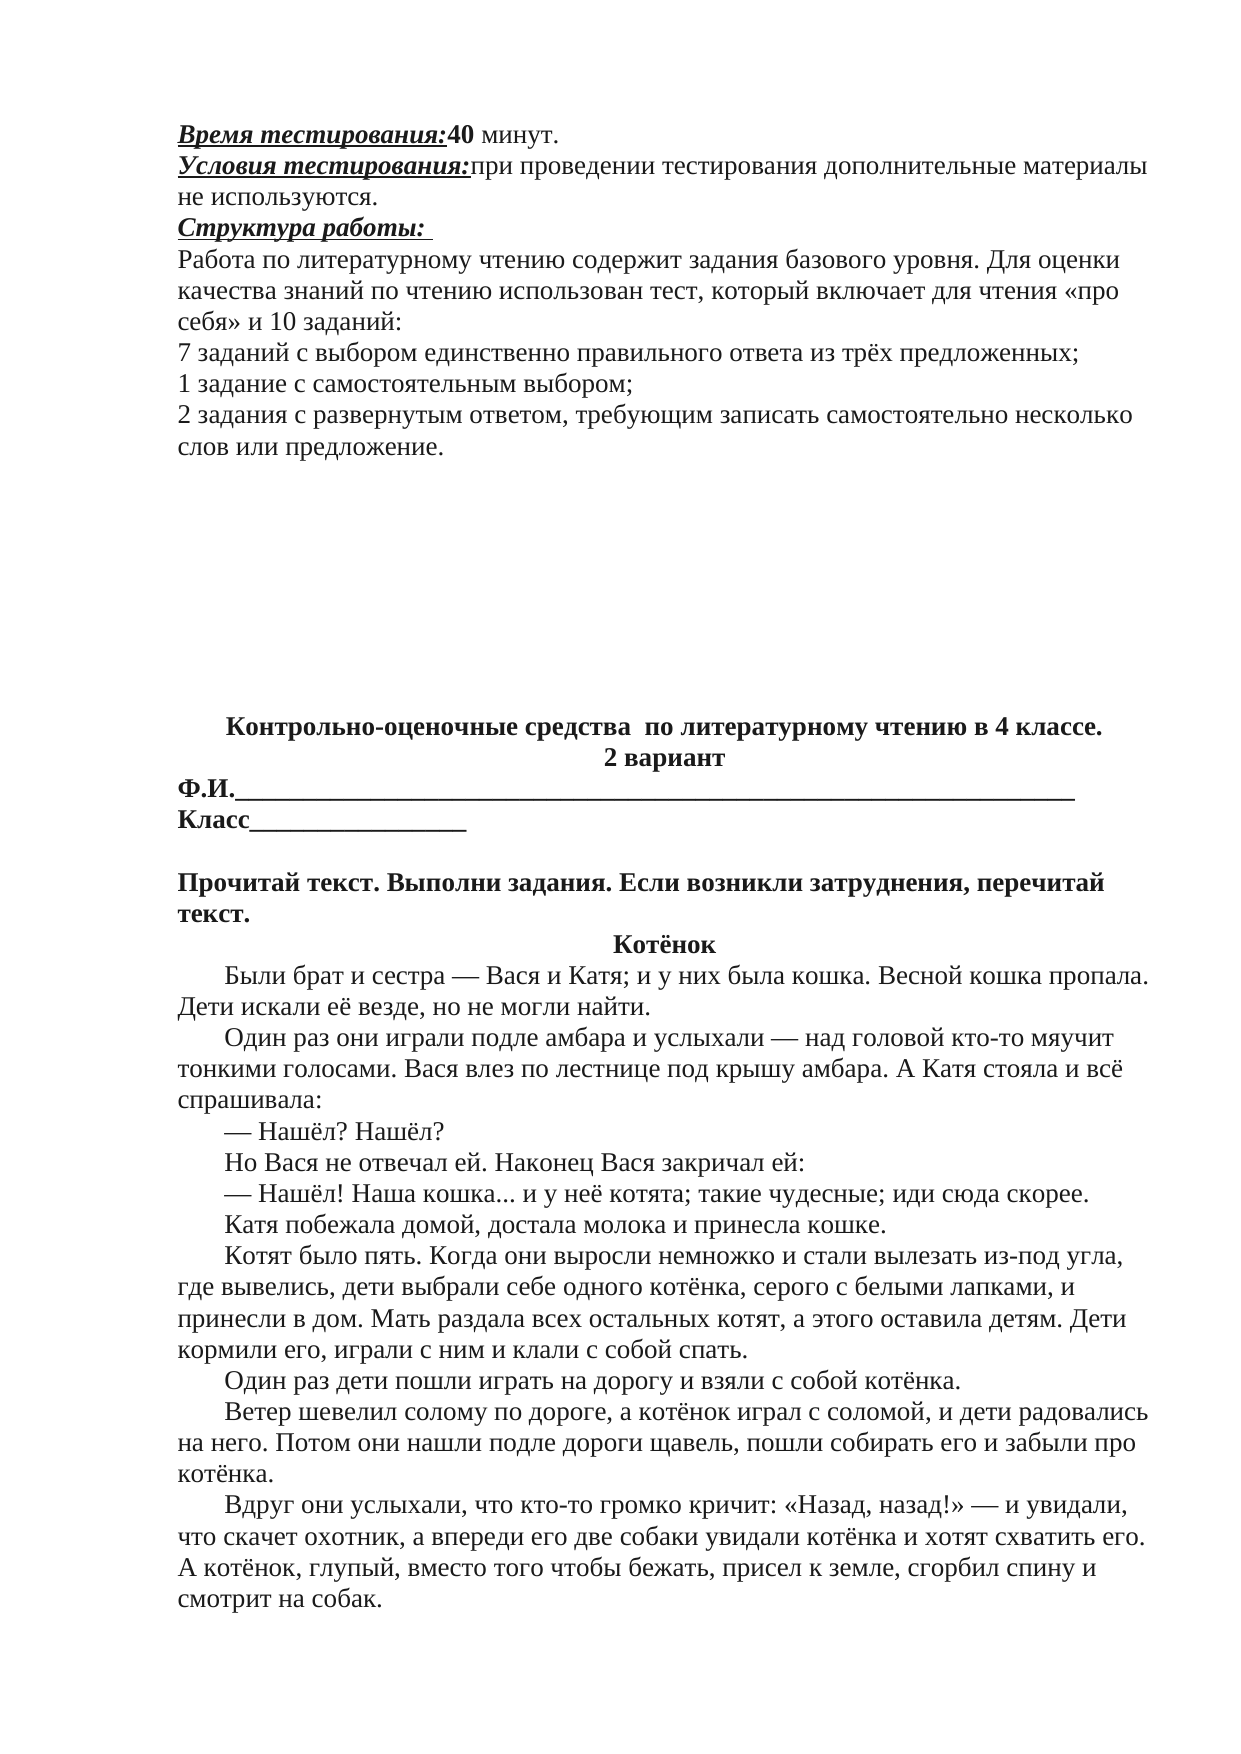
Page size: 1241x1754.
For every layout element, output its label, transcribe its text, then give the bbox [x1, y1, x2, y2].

text Вдруг они услыхали, что кто-то громко кричит: «Назад, назад!» — и увидали, что скачет охотник, а впереди его две собаки увидали котёнка и хотят схватить его. А котёнок, глупый, вместо того чтобы бежать, присел к земле, сгорбил спину и смотрит на собак. [177, 1488, 1152, 1613]
text Катя побежала домой, достала молока и принесла кошке. [177, 1208, 1152, 1239]
text 2 вариант [177, 741, 1152, 772]
text Время тестирования:40 минут. [177, 118, 1152, 149]
text — Нашёл! Наша кошка... и у неё котята; такие чудесные; иди сюда скорее. [177, 1177, 1152, 1208]
text 7 заданий с выбором единственно правильного ответа из трёх предложенных; [177, 336, 1152, 367]
text — Нашёл? Нашёл? [177, 1115, 1152, 1146]
text Один раз дети пошли играть на дорогу и взяли с собой котёнка. [177, 1364, 1152, 1395]
text Котят было пять. Когда они выросли немножко и стали вылезать из-под угла, где вывелись, дети выбрали себе одного котёнка, серого с белыми лапками, и принесли в дом. Мать раздала всех остальных котят, а этого оставила детям. Дети кормили его, играли с ним и клали с собой спать. [177, 1239, 1152, 1364]
text Котёнок [177, 928, 1152, 959]
text Работа по литературному чтению содержит задания базового уровня. Для оценки качества знаний по чтению использован тест, который включает для чтения «про себя» и 10 заданий: [177, 243, 1152, 336]
text Ветер шевелил солому по дороге, а котёнок играл с соломой, и дети радовались на него. Потом они нашли подле дороги щавель, пошли собирать его и забыли про котёнка. [177, 1395, 1152, 1488]
text Прочитай текст. Выполни задания. Если возникли затруднения, перечитай текст. [177, 866, 1152, 928]
text Один раз они играли подле амбара и услыхали — над головой кто-то мяучит тонкими голосами. Вася влез по лестнице под крышу амбара. А Катя стояла и всё спрашивала: [177, 1021, 1152, 1115]
text Класс________________ [177, 803, 1152, 834]
text 2 задания с развернутым ответом, требующим записать самостоятельно несколько слов или предложение. [177, 398, 1152, 461]
text Условия тестирования:при проведении тестирования дополнительные материалы не используются. [177, 149, 1152, 212]
text 1 задание с самостоятельным выбором; [177, 367, 1152, 398]
text Но Вася не отвечал ей. Наконец Вася закричал ей: [177, 1146, 1152, 1177]
text Ф.И.______________________________________________________________ [177, 772, 1152, 803]
text Были брат и сестра — Вася и Катя; и у них была кошка. Весной кошка пропала. Дети искали её везде, но не могли найти. [177, 959, 1152, 1021]
text Контрольно-оценочные средства по литературному чтению в 4 классе. [177, 710, 1152, 741]
text Структура работы: [177, 212, 1152, 243]
